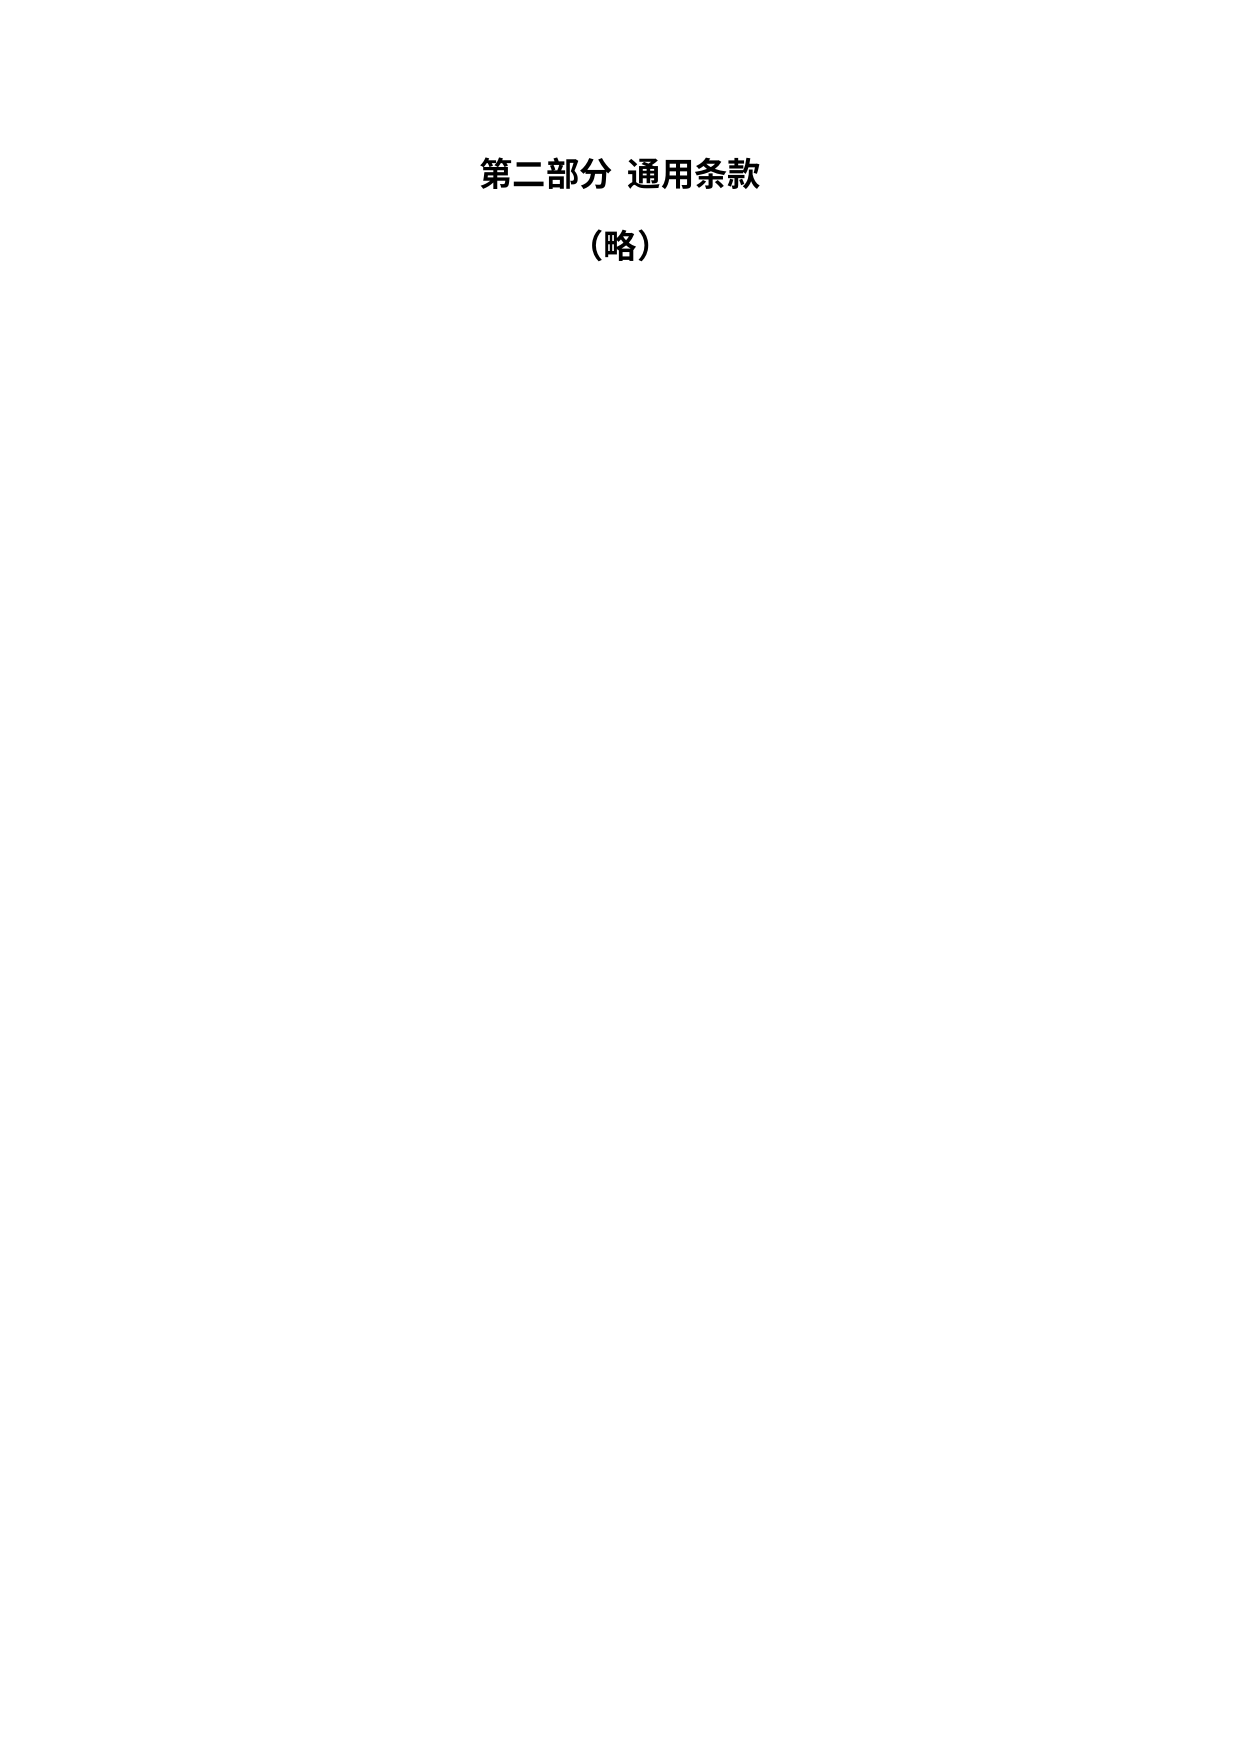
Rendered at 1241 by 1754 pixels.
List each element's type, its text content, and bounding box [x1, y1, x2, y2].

text （略） [148, 220, 1092, 268]
text 第二部分 通用条款 [148, 148, 1092, 196]
